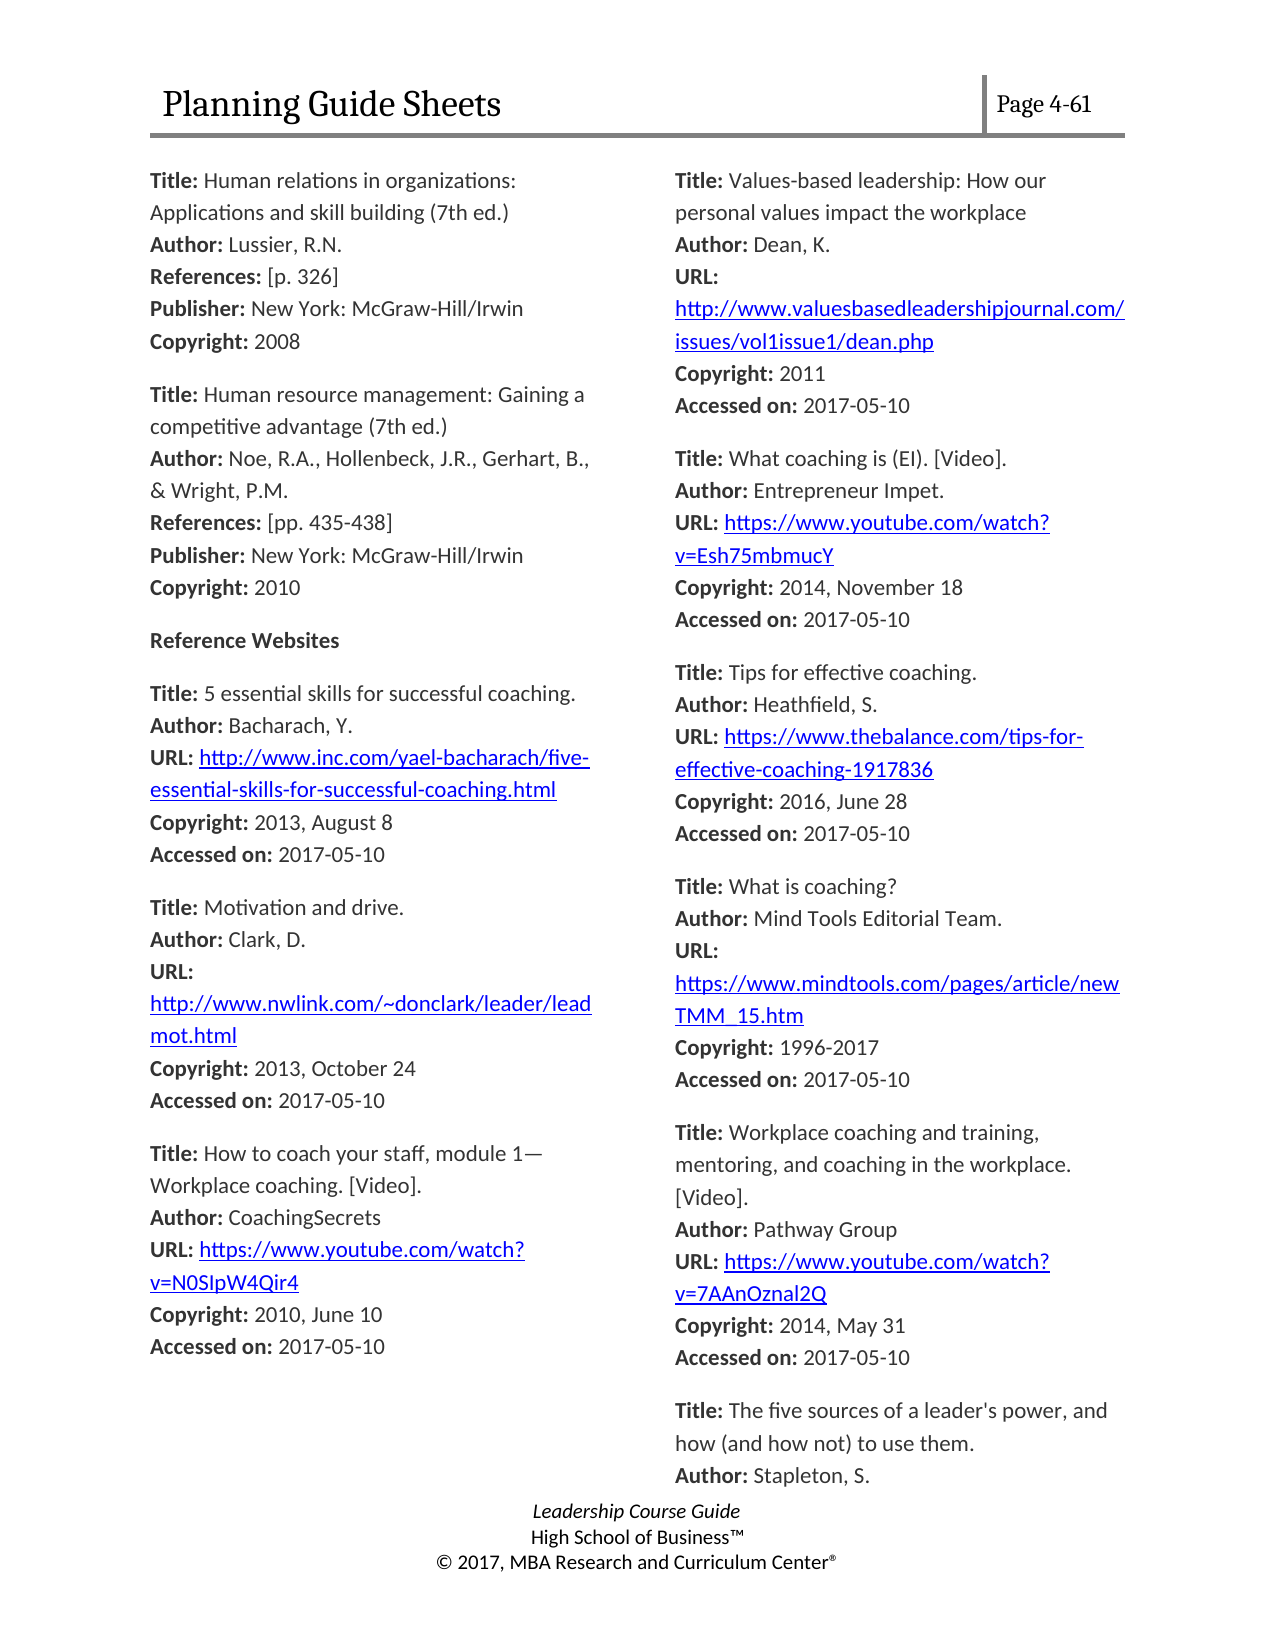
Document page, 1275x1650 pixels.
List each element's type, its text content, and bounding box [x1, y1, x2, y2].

text Reference Websites [150, 626, 600, 654]
text Title: How to coach your staff, module 1—Workplace coaching. [Video]. Author: CoachingSecrets URL: https://www.youtube.com/watch?v=N0SIpW4Qir4 Copyright: 2010, June 10 Accessed on: 2017-05-10 [150, 1139, 600, 1360]
text Title: Values-based leadership: How our personal values impact the workplace Author: Dean, K. URL: http://www.valuesbasedleadershipjournal.com/issues/vol1issue1/dean.php Copyright: 2011 Accessed on: 2017-05-10 [675, 166, 1125, 319]
text Title: Workplace coaching and training, mentoring, and coaching in the workplace. [Video]. Author: Pathway Group URL: https://www.youtube.com/watch?v=7AAnOznal2Q Copyright: 2014, May 31 Accessed on: 2017-05-10 [675, 1118, 1125, 1372]
text Title: Values-based leadership: How our personal values impact the workplace Author: Dean, K. URL: http://www.valuesbasedleadershipjournal.com/issues/vol1issue1/dean.php Copyright: 2011 Accessed on: 2017-05-10 [675, 320, 1125, 419]
text Title: What coaching is (EI). [Video]. Author: Entrepreneur Impet. URL: https://www.youtube.com/watch?v=Esh75mbmucY Copyright: 2014, November 18 Accessed on: 2017-05-10 [675, 444, 1125, 633]
text Title: Motivation and drive. Author: Clark, D. URL: http://www.nwlink.com/~donclark/leader/leadmot.html Copyright: 2013, October 24 Accessed on: 2017-05-10 [150, 893, 600, 1114]
text Title: Tips for effective coaching. Author: Heathfield, S. URL: https://www.thebalance.com/tips-for-effective-coaching-1917836 Copyright: 2016, June 28 Accessed on: 2017-05-10 [675, 658, 1125, 847]
text Title: 5 essential skills for successful coaching. Author: Bacharach, Y. URL: http://www.inc.com/yael-bacharach/five-essential-skills-for-successful-coaching.html Copyright: 2013, August 8 Accessed on: 2017-05-10 [150, 679, 600, 868]
text Title: What is coaching? Author: Mind Tools Editorial Team. URL: https://www.mindtools.com/pages/article/newTMM_15.htm Copyright: 1996-2017 Accessed on: 2017-05-10 [675, 872, 1125, 1093]
text Title: Human resource management: Gaining a competitive advantage (7th ed.) Author: Noe, R.A., Hollenbeck, J.R., Gerhart, B., & Wright, P.M. References: [pp. 435-438] Publisher: New York: McGraw-Hill/Irwin Copyright: 2010 [150, 380, 600, 601]
text Title: Human relations in organizations: Applications and skill building (7th ed.) Author: Lussier, R.N. References: [p. 326] Publisher: New York: McGraw-Hill/Irwin Copyright: 2008 [150, 166, 600, 355]
